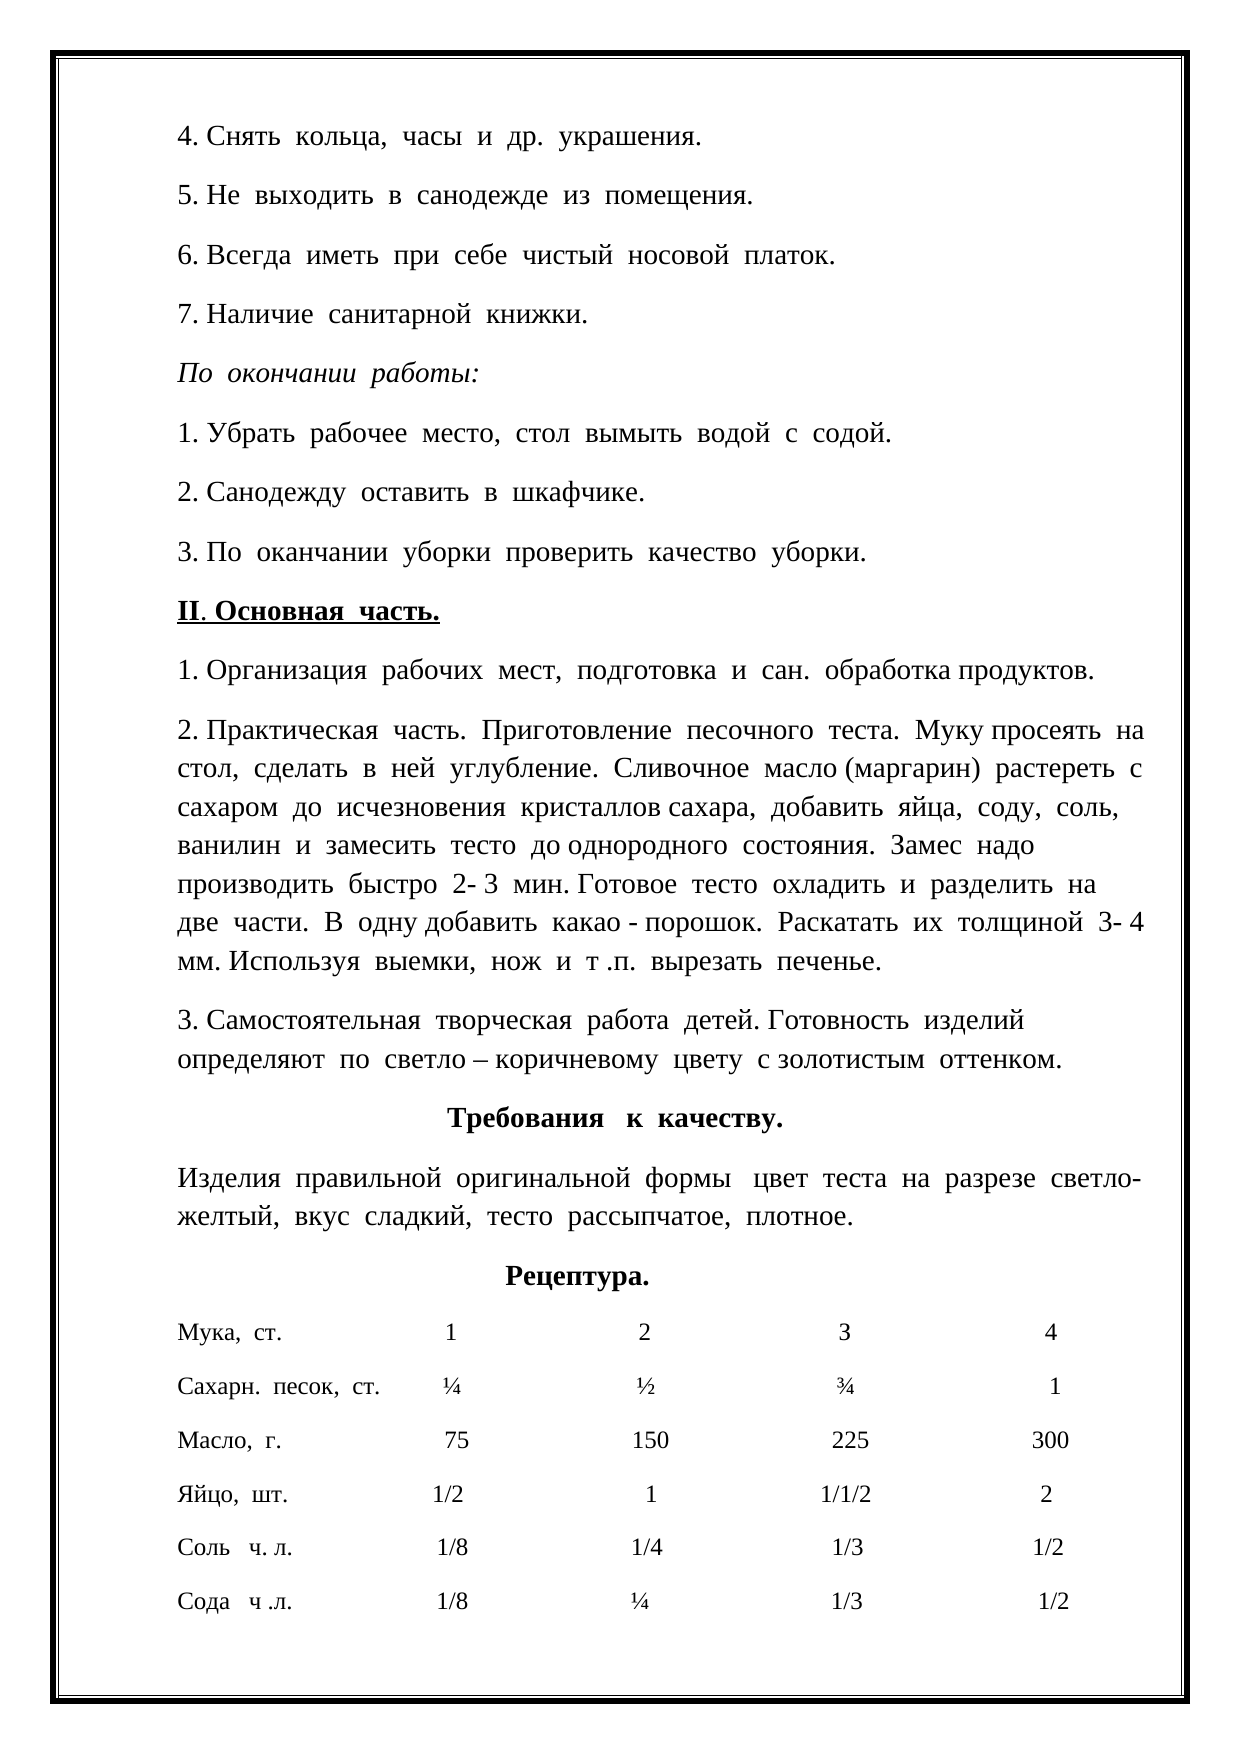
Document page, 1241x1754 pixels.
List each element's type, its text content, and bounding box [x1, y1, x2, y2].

text 2. Практическая часть. Приготовление песочного теста. Муку просеять на стол, сделать в ней углубление. Сливочное масло (маргарин) растереть с сахаром до исчезновения кристаллов сахара, добавить яйца, соду, соль, ванилин и замесить тесто до однородного состояния. Замес надо производить быстро 2- 3 мин. Готовое тесто охладить и разделить на две части. В одну добавить какао - порошок. Раскатать их толщиной 3- 4 мм. Используя выемки, нож и т .п. вырезать печенье. [177, 712, 1152, 977]
text 3. Самостоятельная творческая работа детей. Готовность изделий определяют по светло – коричневому цвету с золотистым оттенком. [177, 1002, 1152, 1074]
text Соль ч. л. 1/8 1/4 1/3 1/2 [177, 1532, 1152, 1561]
text Яйцо, шт. 1/2 1 1/1/2 2 [177, 1479, 1152, 1507]
text 2. Санодежду оставить в шкафчике. [177, 474, 1152, 508]
text Рецептура. [177, 1258, 1152, 1291]
text 1. Убрать рабочее место, стол вымыть водой с содой. [177, 415, 1152, 448]
text Мука, ст. 1 2 З 4 [177, 1317, 1152, 1346]
text 4. Снять кольца, часы и др. украшения. [177, 118, 1152, 152]
text Сода ч .л. 1/8 ¼ 1/3 1/2 [177, 1586, 1152, 1615]
text 6. Всегда иметь при себе чистый носовой платок. [177, 237, 1152, 270]
text Требования к качеству. [177, 1100, 1152, 1134]
text Изделия правильной оригинальной формы цвет теста на разрезе светло- желтый, вкус сладкий, тесто рассыпчатое, плотное. [177, 1160, 1152, 1232]
text 1. Организация рабочих мест, подготовка и сан. обработка продуктов. [177, 652, 1152, 686]
text Сахарн. песок, ст. ¼ ½ ¾ 1 [177, 1371, 1152, 1400]
text 3. По оканчании уборки проверить качество уборки. [177, 534, 1152, 567]
text Масло, г. 75 150 225 300 [177, 1425, 1152, 1453]
text 5. Не выходить в санодежде из помещения. [177, 177, 1152, 211]
text По окончании работы: [177, 356, 1152, 389]
text 7. Наличие санитарной книжки. [177, 296, 1152, 330]
text II. Основная часть. [177, 593, 1152, 627]
